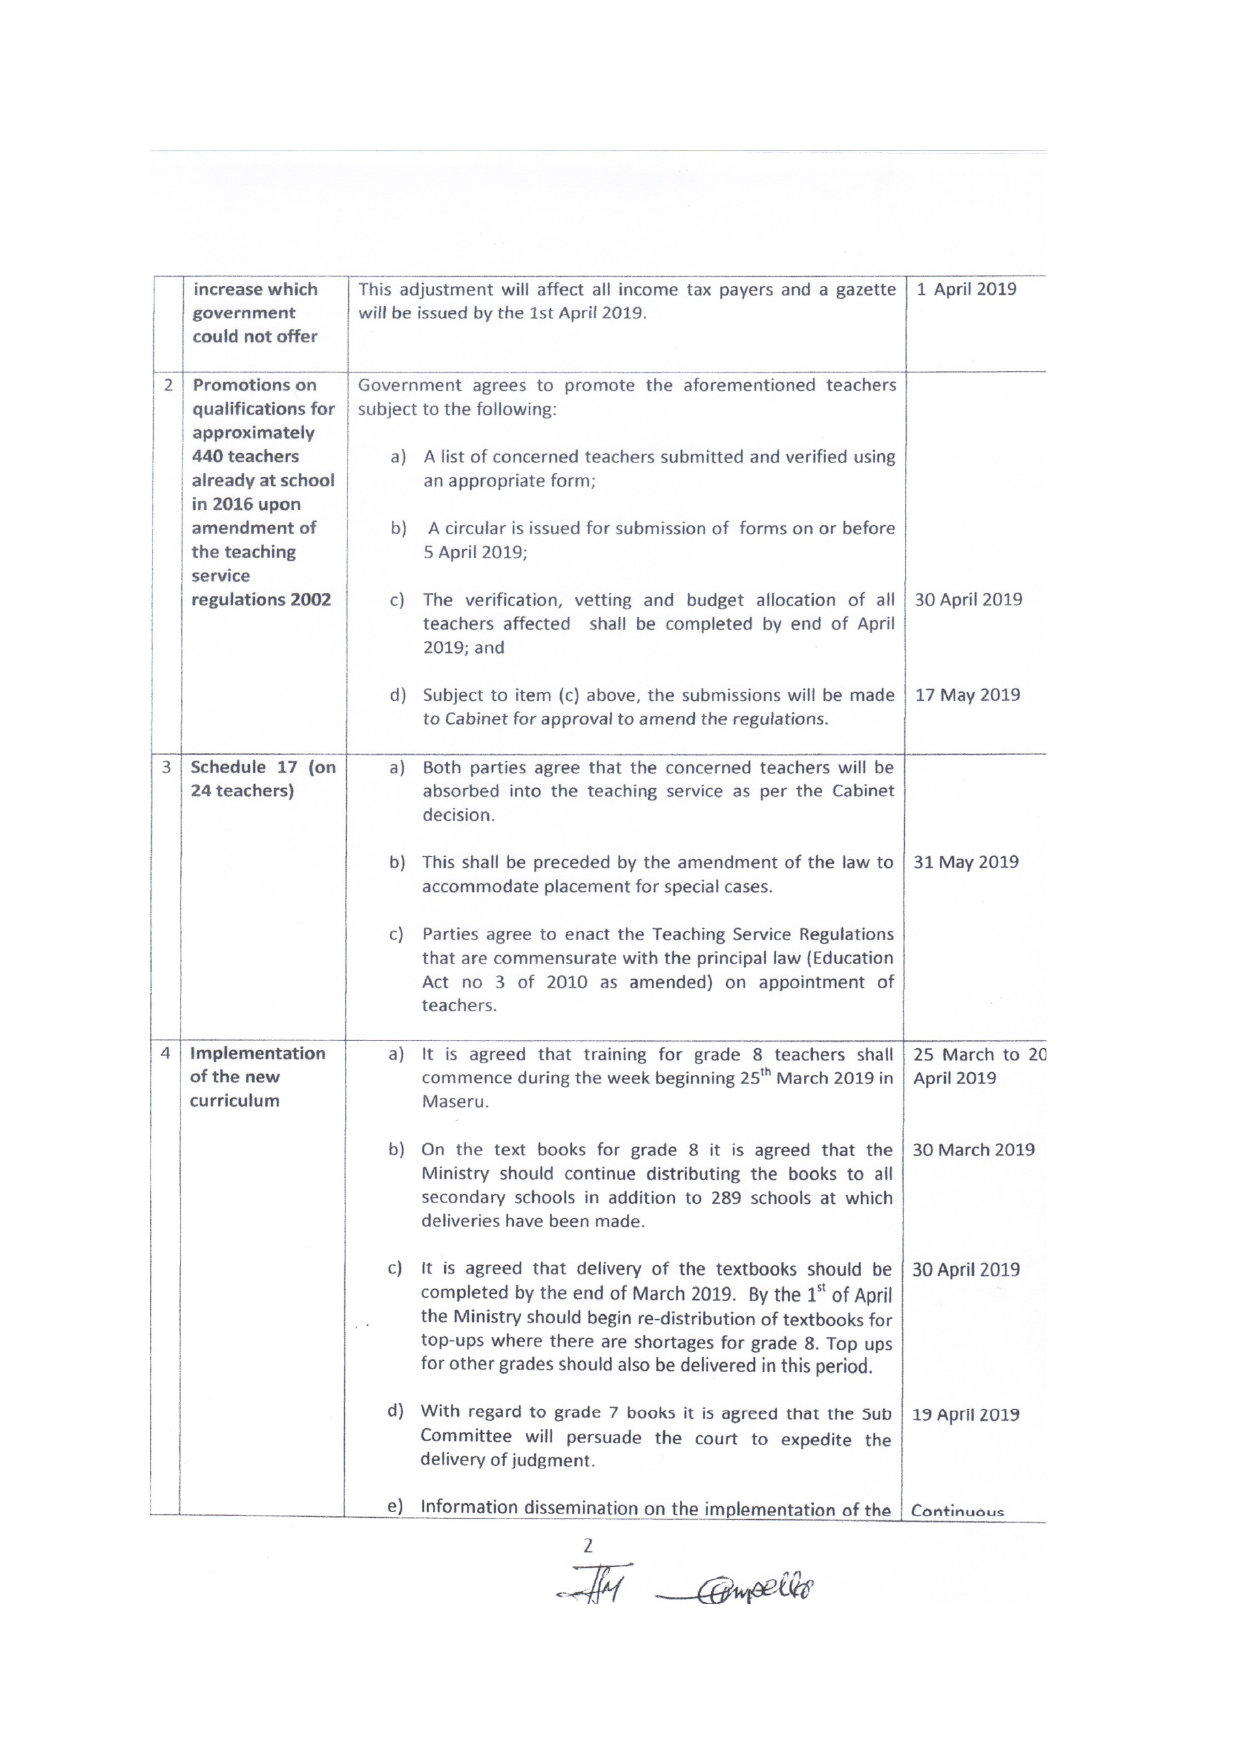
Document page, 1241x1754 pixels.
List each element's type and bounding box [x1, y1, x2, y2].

picture [150, 150, 1047, 1604]
